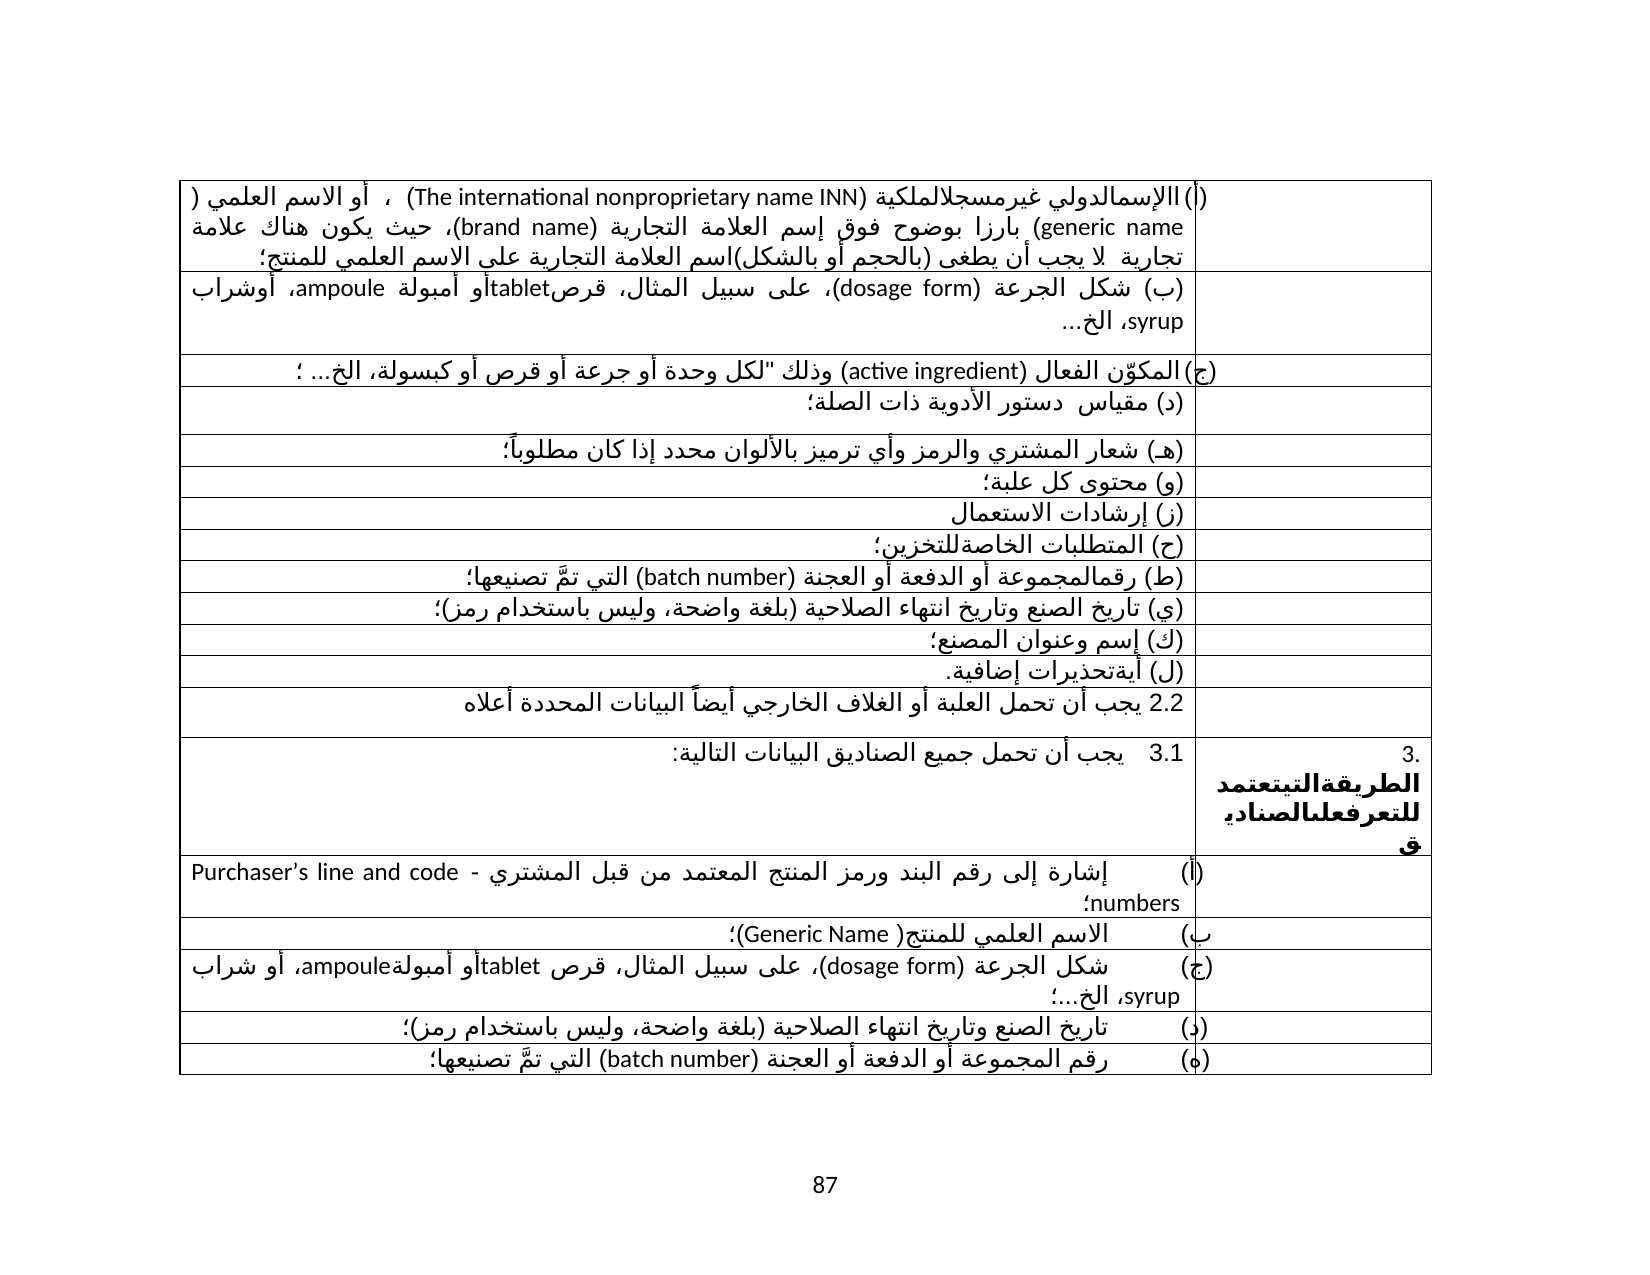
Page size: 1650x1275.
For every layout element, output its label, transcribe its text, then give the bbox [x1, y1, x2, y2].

table_cell الاسم العلمي للمنتج( Generic Name)؛ [181, 918, 1195, 949]
table_cell إشارة إلى رقم البند ورمز المنتج المعتمد من قبل المشتري - Purchaser’s line and code numbers؛ [181, 856, 1195, 917]
table_cell [1196, 561, 1431, 592]
table_cell [1196, 387, 1431, 434]
table_cell [1196, 856, 1431, 917]
table_cell (د) مقياس دستور الأدوية ذات الصلة؛ [181, 387, 1195, 434]
table_cell [1196, 625, 1431, 655]
table_cell [1196, 355, 1431, 386]
table_cell [1196, 467, 1431, 497]
table_cell شكل الجرعة (dosage form)، على سبيل المثال، قرص tabletأو أمبولةampoule، أو شراب syrup، الخ...؛ [181, 950, 1195, 1011]
table_cell (ي) تاريخ الصنع وتاريخ انتهاء الصلاحية (بلغة واضحة، وليس باستخدام رمز)؛ [181, 593, 1195, 623]
table_cell [1196, 593, 1431, 623]
table_cell 3.1 يجب أن تحمل جميع الصناديق البيانات التالية: [181, 738, 1195, 855]
table_cell (ز) إرشادات الاستعمال [181, 498, 1195, 529]
table_cell تاريخ الصنع وتاريخ انتهاء الصلاحية (بلغة واضحة، وليس باستخدام رمز)؛ [181, 1012, 1195, 1042]
table_cell (و) محتوى كل علبة؛ [181, 467, 1195, 497]
table_cell [1196, 688, 1431, 737]
table_cell 3.الطريقةالتيتعتمدللتعرفعلىالصناديق [1196, 738, 1431, 855]
table_cell (ح) المتطلبات الخاصةللتخزين؛ [181, 530, 1195, 560]
table_cell (ك) إسم وعنوان المصنع؛ [181, 625, 1195, 655]
table_cell المكوّن الفعال (active ingredient) وذلك "لكل وحدة أو جرعة أو قرص أو كبسولة، الخ... ؛ [181, 355, 1195, 386]
table_cell [1196, 950, 1431, 1011]
table_cell (هـ) شعار المشتري والرمز وأي ترميز بالألوان محدد إذا كان مطلوباً؛ [181, 435, 1195, 466]
table_cell االإسمالدولي غيرمسجلالملكية (The international nonproprietary name INN) ، أو الاسم العلمي (generic name) بارزا بوضوح فوق إسم العلامة التجارية (brand name)، حيث يكون هناك علامة تجارية. لا يجب أن يطغى (بالحجم أو بالشكل)اسم العلامة التجارية على الاسم العلمي للمنتج؛ [181, 181, 1195, 271]
table_cell [1196, 530, 1431, 560]
table_cell [1196, 1012, 1431, 1042]
table_cell [1196, 498, 1431, 529]
table_cell 2.2 يجب أن تحمل العلبة أو الغلاف الخارجي أيضاً البيانات المحددة أعلاه [181, 688, 1195, 737]
table_cell [1196, 918, 1431, 949]
table_cell (ط) رقمالمجموعة أو الدفعة أو العجنة (batch number) التي تمَّ تصنيعها؛ [181, 561, 1195, 592]
table_cell [1196, 181, 1431, 271]
table_cell [1196, 272, 1431, 354]
table_cell [1196, 435, 1431, 466]
table_cell رقم المجموعة أو الدفعة أو العجنة (batch number) التي تمَّ تصنيعها؛ [181, 1044, 1195, 1074]
table_cell [1196, 1044, 1431, 1074]
table_cell (ل) أيةتحذيرات إضافية. [181, 656, 1195, 687]
table_cell (ب) شكل الجرعة (dosage form)، على سبيل المثال، قرصtabletأو أمبولة ampoule، أوشراب syrup، الخ... [181, 272, 1195, 354]
table_cell [1196, 656, 1431, 687]
